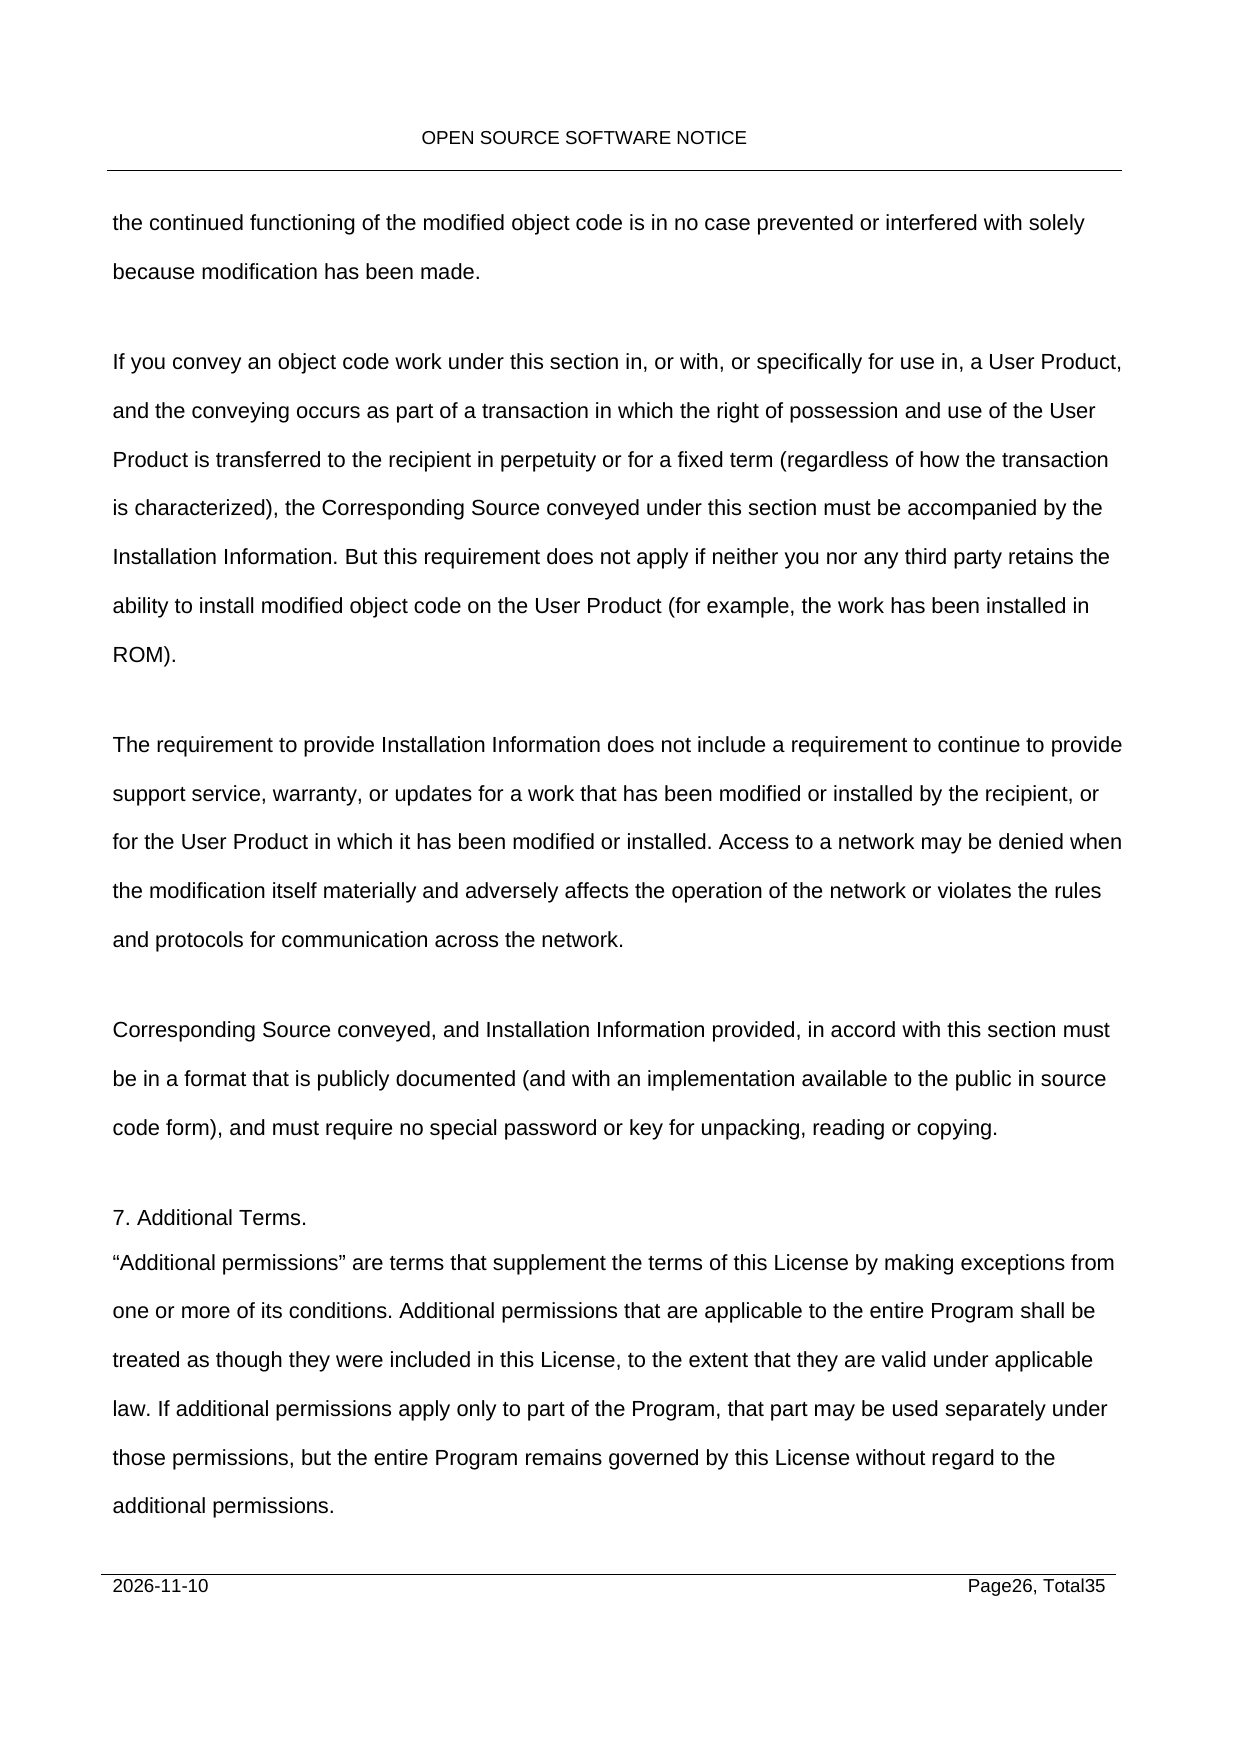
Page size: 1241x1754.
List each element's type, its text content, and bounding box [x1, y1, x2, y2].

text “Additional permissions” are terms that supplement the terms of this License by making exceptions from one or more of its conditions. Additional permissions that are applicable to the entire Program shall be treated as though they were included in this License, to the extent that they are valid under applicable law. If additional permissions apply only to part of the Program, that part may be used separately under those permissions, but the entire Program remains governed by this License without regard to the additional permissions. [112, 1246, 1128, 1522]
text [112, 206, 1128, 288]
text The requirement to provide Installation Information does not include a requirement to continue to provide support service, warranty, or updates for a work that has been modified or installed by the recipient, or for the User Product in which it has been modified or installed. Access to a network may be denied when the modification itself materially and adversely affects the operation of the network or violates the rules and protocols for communication across the network. [112, 728, 1128, 956]
text If you convey an object code work under this section in, or with, or specifically for use in, a User Product, and the conveying occurs as part of a transaction in which the right of possession and use of the User Product is transferred to the recipient in perpetuity or for a fixed term (regardless of how the transaction is characterized), the Corresponding Source conveyed under this section must be accompanied by the Installation Information. But this requirement does not apply if neither you nor any third party retains the ability to install modified object code on the User Product (for example, the work has been installed in ROM). [112, 345, 1128, 670]
text 7. Additional Terms. [112, 1201, 1128, 1233]
text Corresponding Source conveyed, and Installation Information provided, in accord with this section must be in a format that is publicly documented (and with an implementation available to the public in source code form), and must require no special password or key for unpacking, reading or copying. [112, 1013, 1128, 1143]
